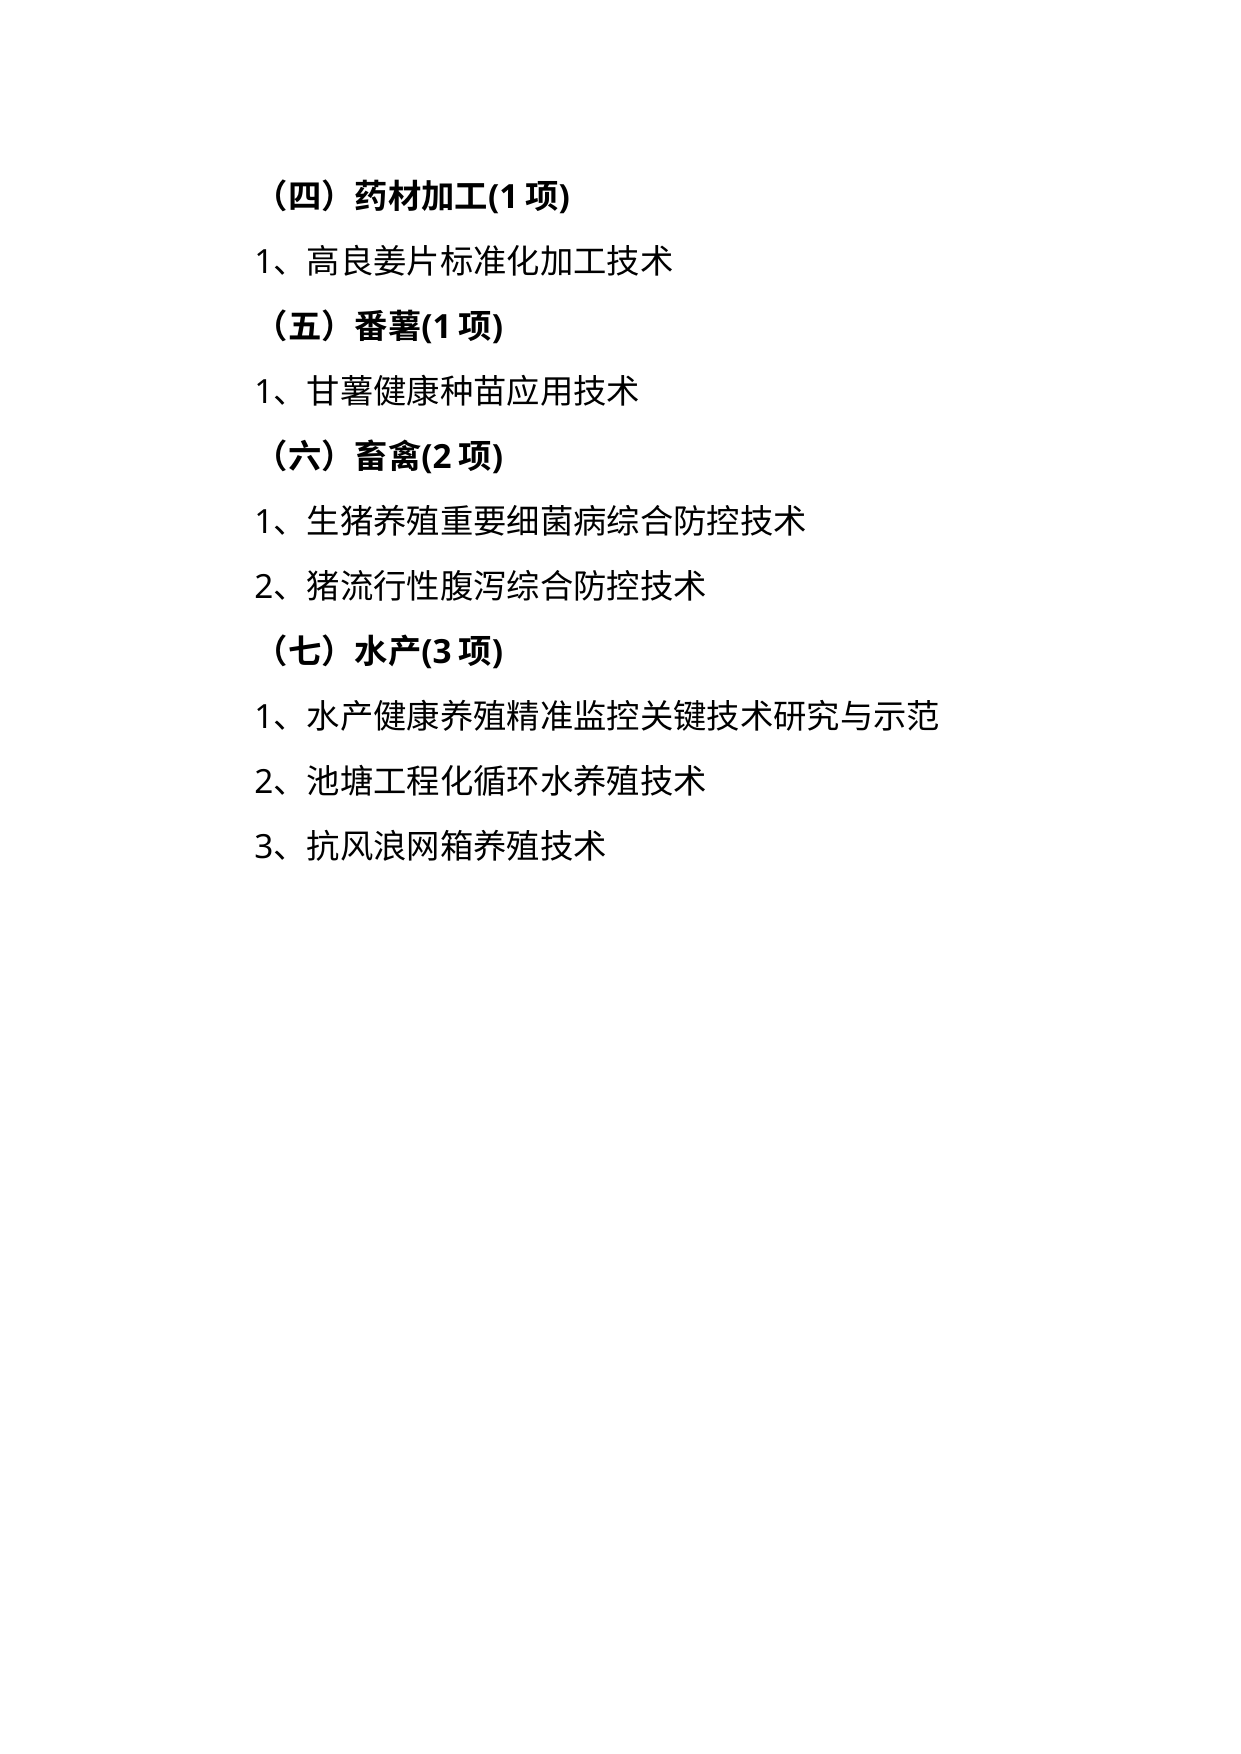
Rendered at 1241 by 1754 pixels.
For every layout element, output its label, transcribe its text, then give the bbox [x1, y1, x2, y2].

text 2、池塘工程化循环水养殖技术 [187, 747, 1053, 812]
text 1、生猪养殖重要细菌病综合防控技术 [187, 487, 1053, 552]
text （七）水产(3项) [187, 617, 1053, 682]
text （五）番薯(1项) [187, 292, 1053, 357]
text 2、猪流行性腹泻综合防控技术 [187, 552, 1053, 617]
text 1、甘薯健康种苗应用技术 [187, 357, 1053, 422]
text 3、抗风浪网箱养殖技术 [187, 812, 1053, 877]
text 1、高良姜片标准化加工技术 [187, 227, 1053, 292]
text （六）畜禽(2项) [187, 422, 1053, 487]
text （四）药材加工(1项) [187, 162, 1053, 227]
text 1、水产健康养殖精准监控关键技术研究与示范 [187, 682, 1053, 747]
